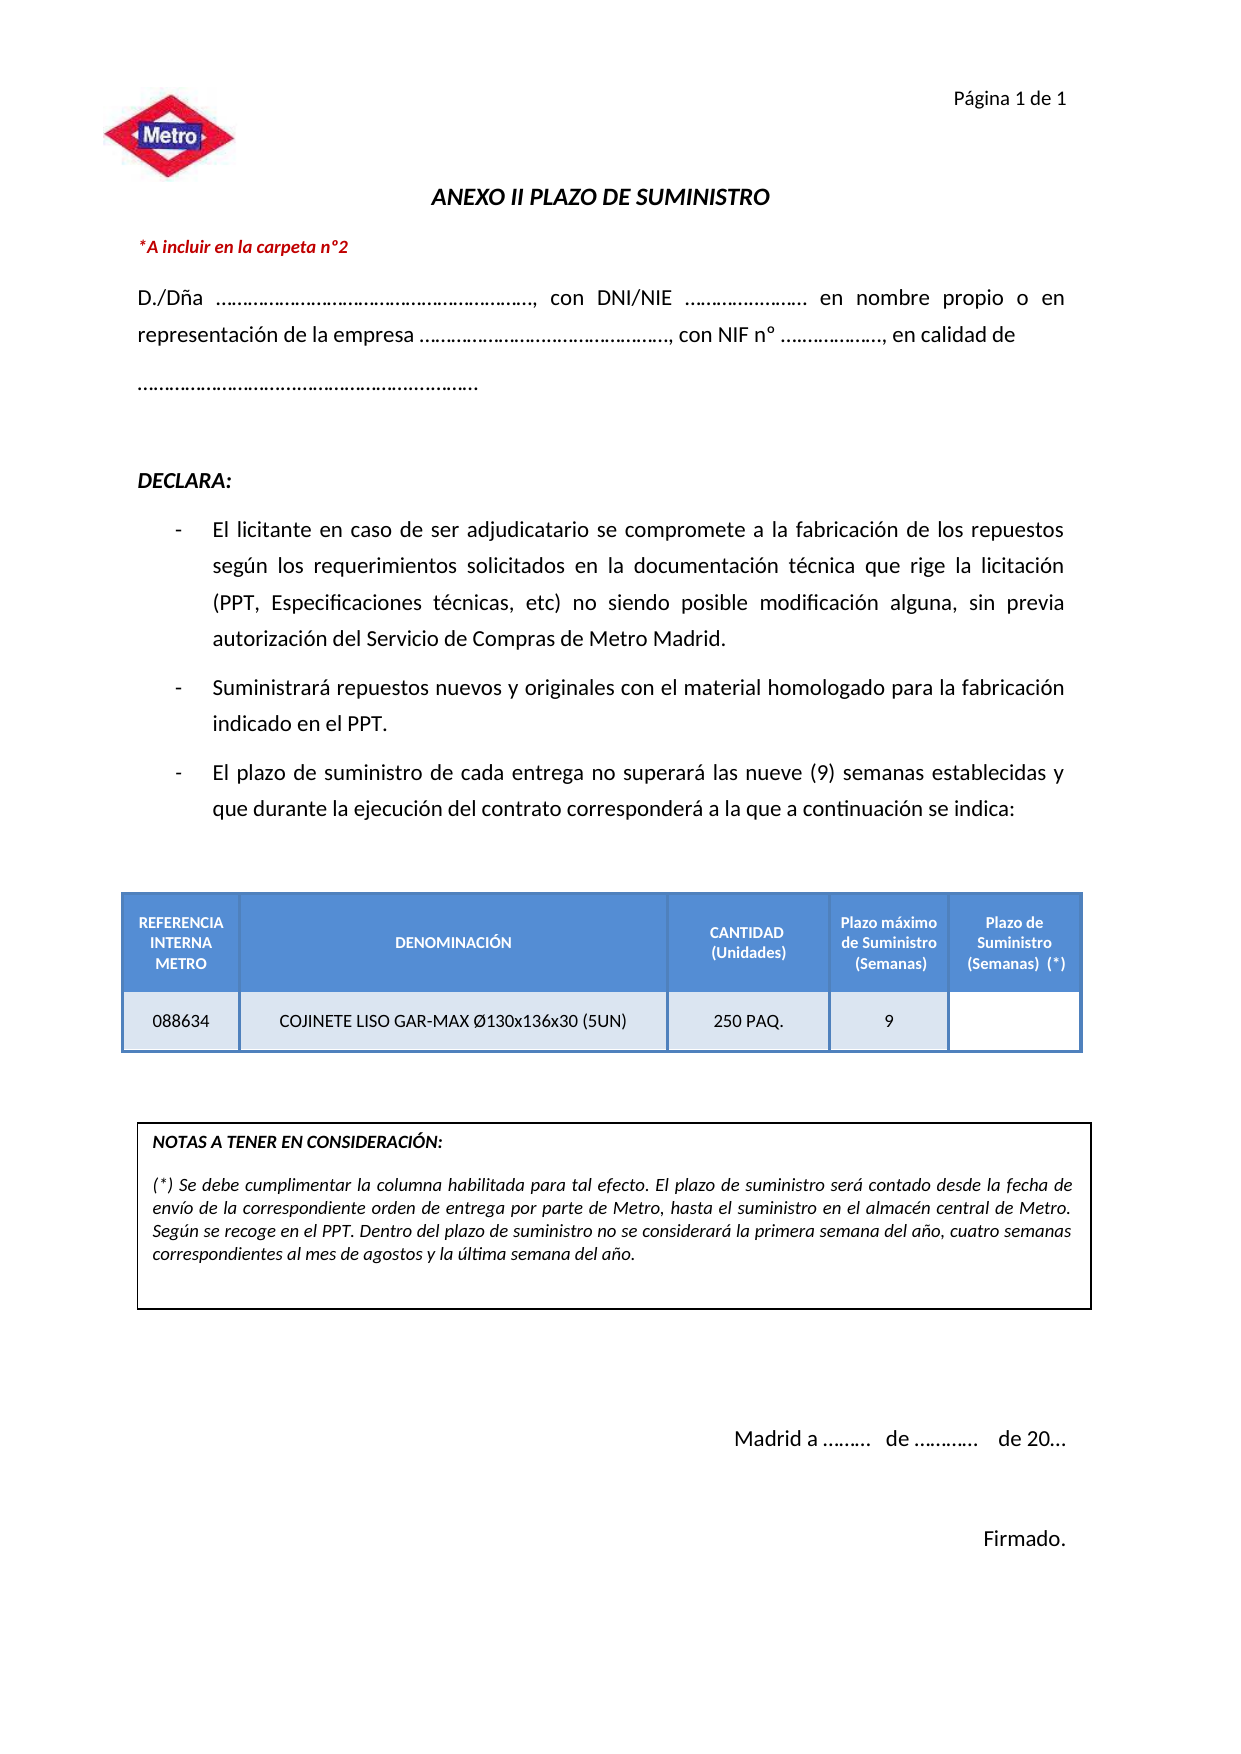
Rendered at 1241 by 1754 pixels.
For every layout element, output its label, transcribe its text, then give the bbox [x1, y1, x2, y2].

list El plazo de suministro de cada entrega no superará las nueve (9) semanas establecidas y que durante la ejecución del contrato corresponderá a la que a continuación se indica: [175, 758, 1066, 823]
text *A incluir en la carpeta nº2 [137, 233, 1066, 258]
text ………………………...…………………....……… [137, 368, 1066, 397]
table_cell 250 PAQ. [669, 992, 828, 1049]
text DECLARA: [137, 466, 1066, 494]
table_cell 9 [831, 992, 947, 1049]
text Madrid a ……… de ………… de 20… [137, 1426, 1066, 1451]
table_header DENOMINACIÓN [241, 895, 666, 990]
table_cell 088634 [124, 992, 238, 1049]
list Suministrará repuestos nuevos y originales con el material homologado para la fabricación indicado en el PPT. [175, 673, 1066, 737]
table_cell COJINETE LISO GAR-MAX Ø130x136x30 (5UN) [241, 992, 666, 1049]
list El licitante en caso de ser adjudicatario se compromete a la fabricación de los repuestos según los requerimientos solicitados en la documentación técnica que rige la licitación (PPT, Especificaciones técnicas, etc) no siendo posible modificación alguna, sin previa autorización del Servicio de Compras de Metro Madrid. [175, 515, 1066, 652]
table_header Plazo de Suministro (Semanas) (*) [950, 895, 1079, 990]
text D./Dña ……………………………………………………, con DNI/NIE …………..……… en nombre propio o en representación de la empresa ……………………..…………………, con NIF nº ….……………, en calidad de [137, 283, 1066, 348]
table_cell [950, 992, 1079, 1049]
table_header Plazo máximo de Suministro (Semanas) [831, 895, 947, 990]
subtitle ANEXO II PLAZO DE SUMINISTRO [137, 181, 1066, 212]
picture [103, 87, 238, 182]
text Firmado. [137, 1526, 1066, 1551]
table_header CANTIDAD (Unidades) [669, 895, 828, 990]
table_header REFERENCIA INTERNA METRO [124, 895, 238, 990]
